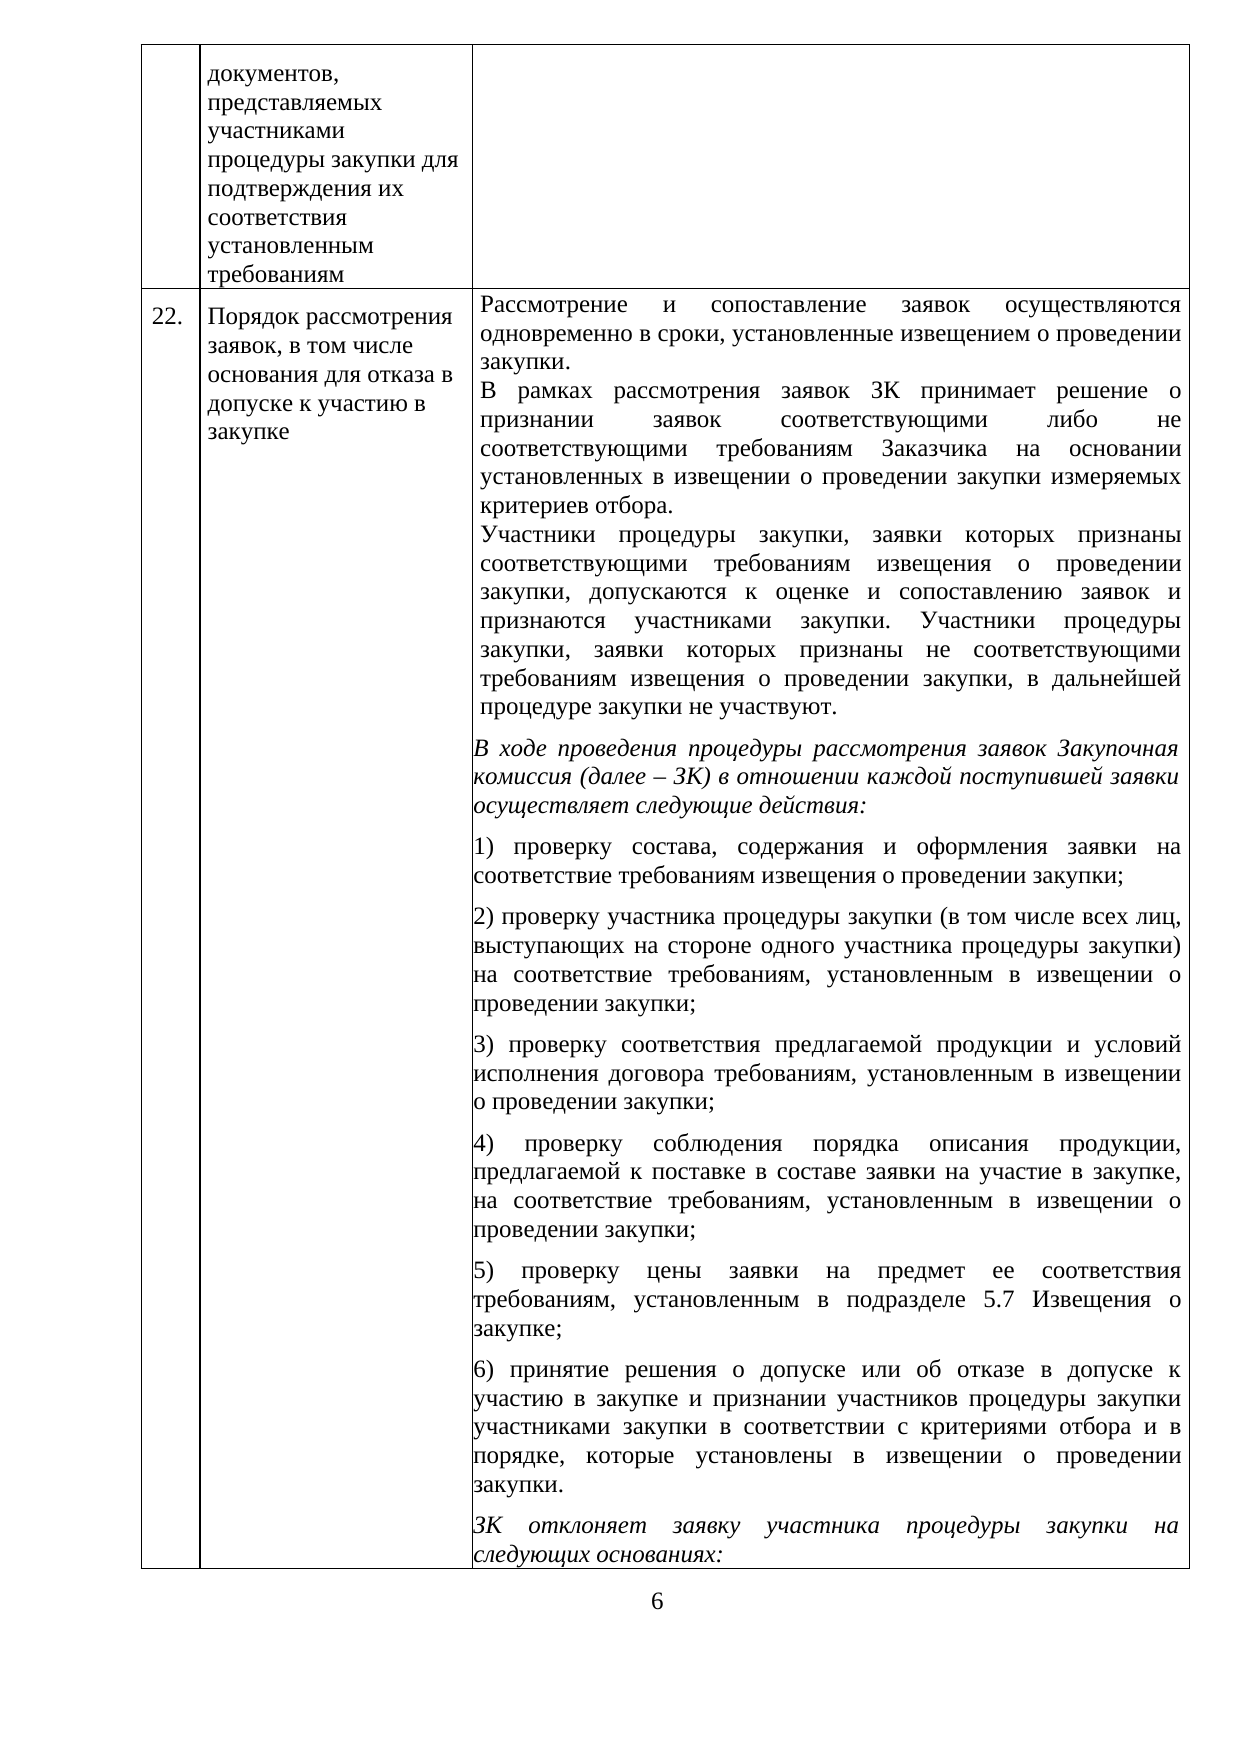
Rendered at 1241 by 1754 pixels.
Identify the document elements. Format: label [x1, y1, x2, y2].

table_cell [201, 289, 472, 1568]
table_cell [473, 289, 1189, 1568]
table_cell [201, 45, 472, 288]
table_cell [473, 45, 1189, 288]
table_cell [142, 289, 199, 1568]
table_cell [142, 45, 199, 288]
